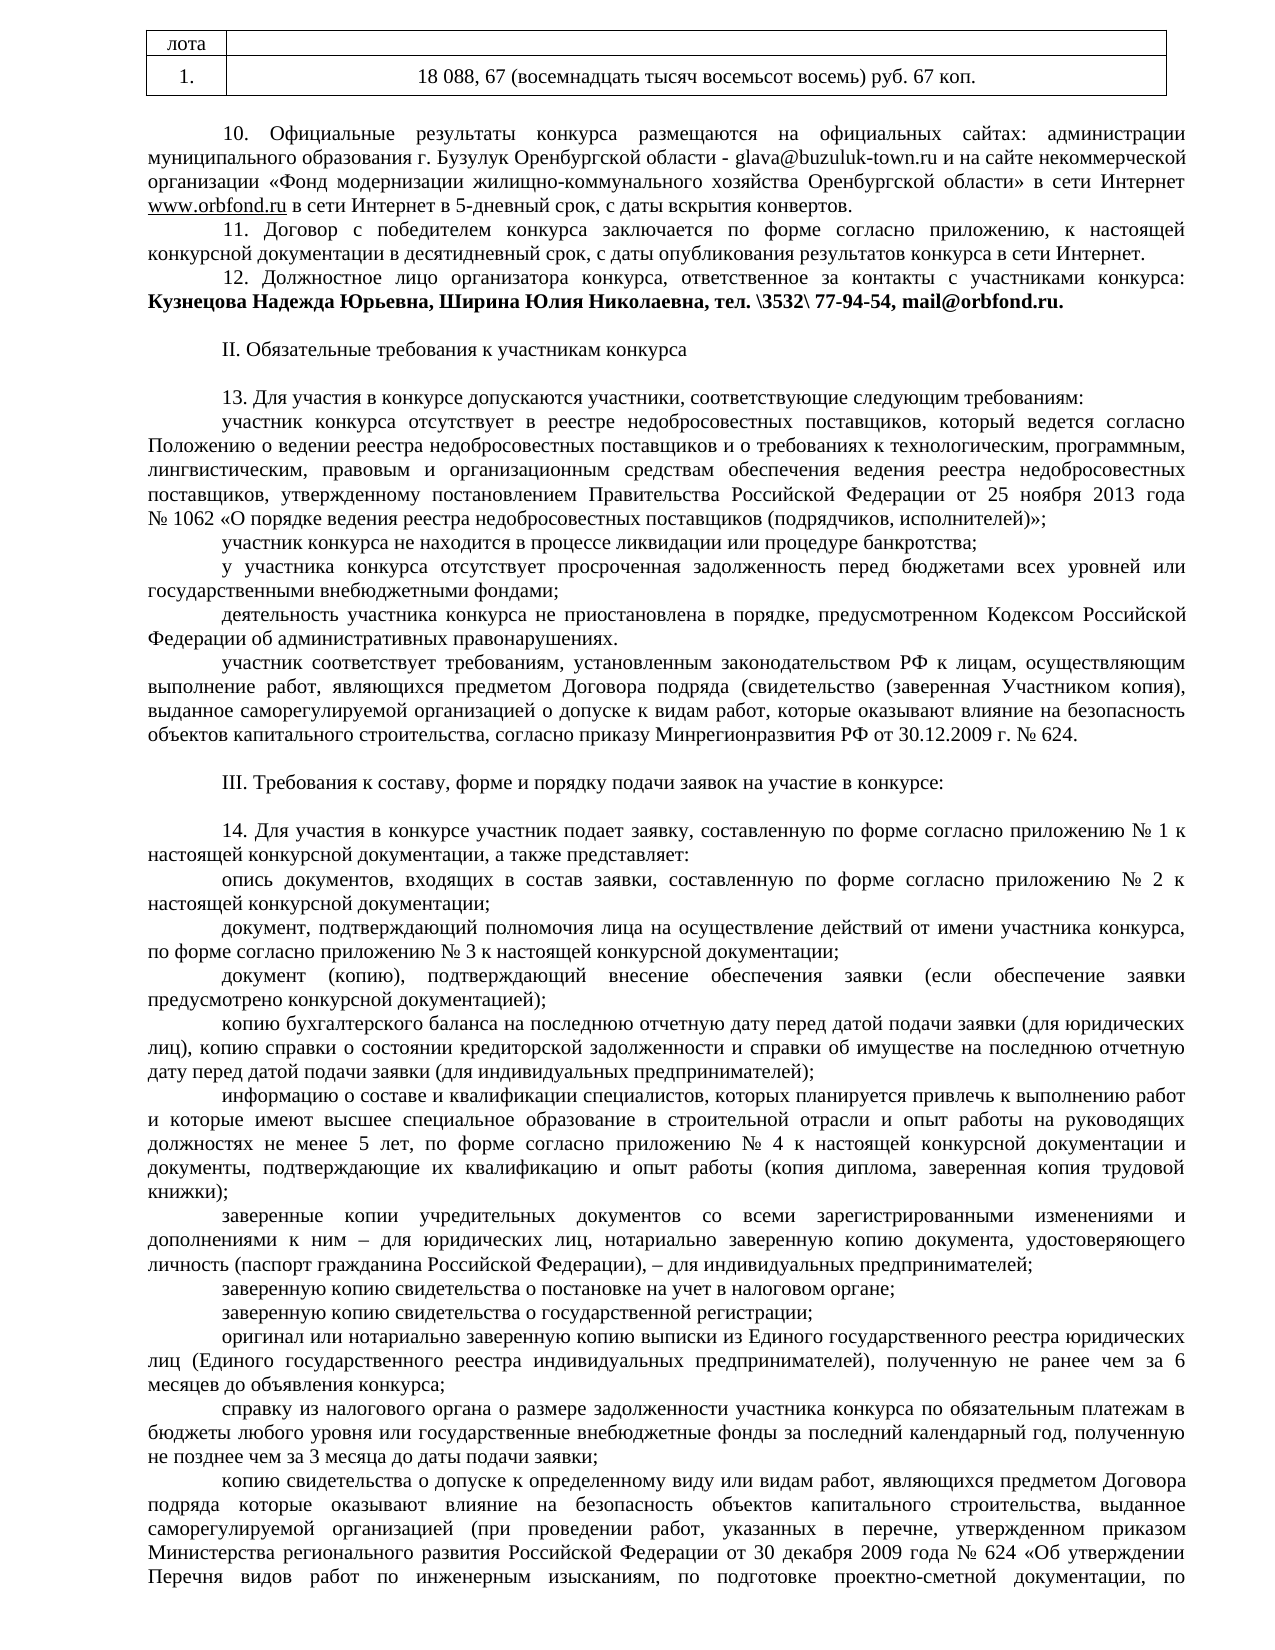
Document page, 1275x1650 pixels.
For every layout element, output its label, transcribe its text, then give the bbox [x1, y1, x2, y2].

text 13. Для участия в конкурсе допускаются участники, соответствующие следующим требованиям: [148, 385, 1186, 409]
text 10. Официальные результаты конкурса размещаются на официальных сайтах: администрации муниципального образования г. Бузулук Оренбургской области - glava@buzuluk-town.ru и на сайте некоммерческой организации «Фонд модернизации жилищно-коммунального хозяйства Оренбургской области» в сети Интернет www.orbfond.ru в сети Интернет в 5-дневный срок, с даты вскрытия конвертов. [148, 121, 1186, 217]
text документ, подтверждающий полномочия лица на осуществление действий от имени участника конкурса, по форме согласно приложению № 3 к настоящей конкурсной документации; [148, 914, 1186, 963]
text информацию о составе и квалификации специалистов, которых планируется привлечь к выполнению работ и которые имеют высшее специальное образование в строительной отрасли и опыт работы на руководящих должностях не менее 5 лет, по форме согласно приложению № 4 к настоящей конкурсной документации и документы, подтверждающие их квалификацию и опыт работы (копия диплома, заверенная копия трудовой книжки); [148, 1083, 1186, 1203]
text заверенную копию свидетельства о постановке на учет в налоговом органе; [148, 1276, 1186, 1299]
text справку из налогового органа о размере задолженности участника конкурса по обязательным платежам в бюджеты любого уровня или государственные внебюджетные фонды за последний календарный год, полученную не позднее чем за 3 месяца до даты подачи заявки; [148, 1396, 1186, 1468]
text 11. Договор с победителем конкурса заключается по форме согласно приложению, к настоящей конкурсной документации в десятидневный срок, с даты опубликования результатов конкурса в сети Интернет. [148, 217, 1186, 265]
table_header № лота [147, 31, 226, 55]
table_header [227, 31, 1166, 55]
table_cell 18 088, 67 (восемнадцать тысяч восемьсот восемь) руб. 67 коп. [227, 56, 1166, 95]
table_cell 1. [147, 56, 226, 95]
text заверенные копии учредительных документов со всеми зарегистрированными изменениями и дополнениями к ним – для юридических лиц, нотариально заверенную копию документа, удостоверяющего личность (паспорт гражданина Российской Федерации), – для индивидуальных предпринимателей; [148, 1203, 1186, 1276]
text II. Обязательные требования к участникам конкурса [148, 337, 1186, 361]
text деятельность участника конкурса не приостановлена в порядке, предусмотренном Кодексом Российской Федерации об административных правонарушениях. [148, 602, 1186, 650]
text заверенную копию свидетельства о государственной регистрации; [148, 1299, 1186, 1324]
text копию бухгалтерского баланса на последнюю отчетную дату перед датой подачи заявки (для юридических лиц), копию справки о состоянии кредиторской задолженности и справки об имуществе на последнюю отчетную дату перед датой подачи заявки (для индивидуальных предпринимателей); [148, 1011, 1186, 1083]
text 12. Должностное лицо организатора конкурса, ответственное за контакты с участниками конкурса: Кузнецова Надежда Юрьевна, Ширина Юлия Николаевна, тел. \3532\ 77-94-54, mail@orbfond.ru. [148, 265, 1186, 313]
text участник соответствует требованиям, установленным законодательством РФ к лицам, осуществляющим выполнение работ, являющихся предметом Договора подряда (свидетельство (заверенная Участником копия), выданное саморегулируемой организацией о допуске к видам работ, которые оказывают влияние на безопасность объектов капитального строительства, согласно приказу Минрегионразвития РФ от 30.12.2009 г. № 624. [148, 650, 1186, 746]
text у участника конкурса отсутствует просроченная задолженность перед бюджетами всех уровней или государственными внебюджетными фондами; [148, 554, 1186, 602]
text III. Требования к составу, форме и порядку подачи заявок на участие в конкурсе: [148, 770, 1186, 794]
text участник конкурса не находится в процессе ликвидации или процедуре банкротства; [148, 529, 1186, 554]
text 14. Для участия в конкурсе участник подает заявку, составленную по форме согласно приложению № 1 к настоящей конкурсной документации, а также представляет: [148, 818, 1186, 866]
text оригинал или нотариально заверенную копию выписки из Единого государственного реестра юридических лиц (Единого государственного реестра индивидуальных предпринимателей), полученную не ранее чем за 6 месяцев до объявления конкурса; [148, 1324, 1186, 1396]
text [148, 1468, 1186, 1588]
text опись документов, входящих в состав заявки, составленную по форме согласно приложению № 2 к настоящей конкурсной документации; [148, 866, 1186, 914]
text документ (копию), подтверждающий внесение обеспечения заявки (если обеспечение заявки предусмотрено конкурсной документацией); [148, 963, 1186, 1011]
text участник конкурса отсутствует в реестре недобросовестных поставщиков, который ведется согласно Положению о ведении реестра недобросовестных поставщиков и о требованиях к технологическим, программным, лингвистическим, правовым и организационным средствам обеспечения ведения реестра недобросовестных поставщиков, утвержденному постановлением Правительства Российской Федерации от 25 ноября 2013 года № 1062 «О порядке ведения реестра недобросовестных поставщиков (подрядчиков, исполнителей)»; [148, 409, 1186, 529]
